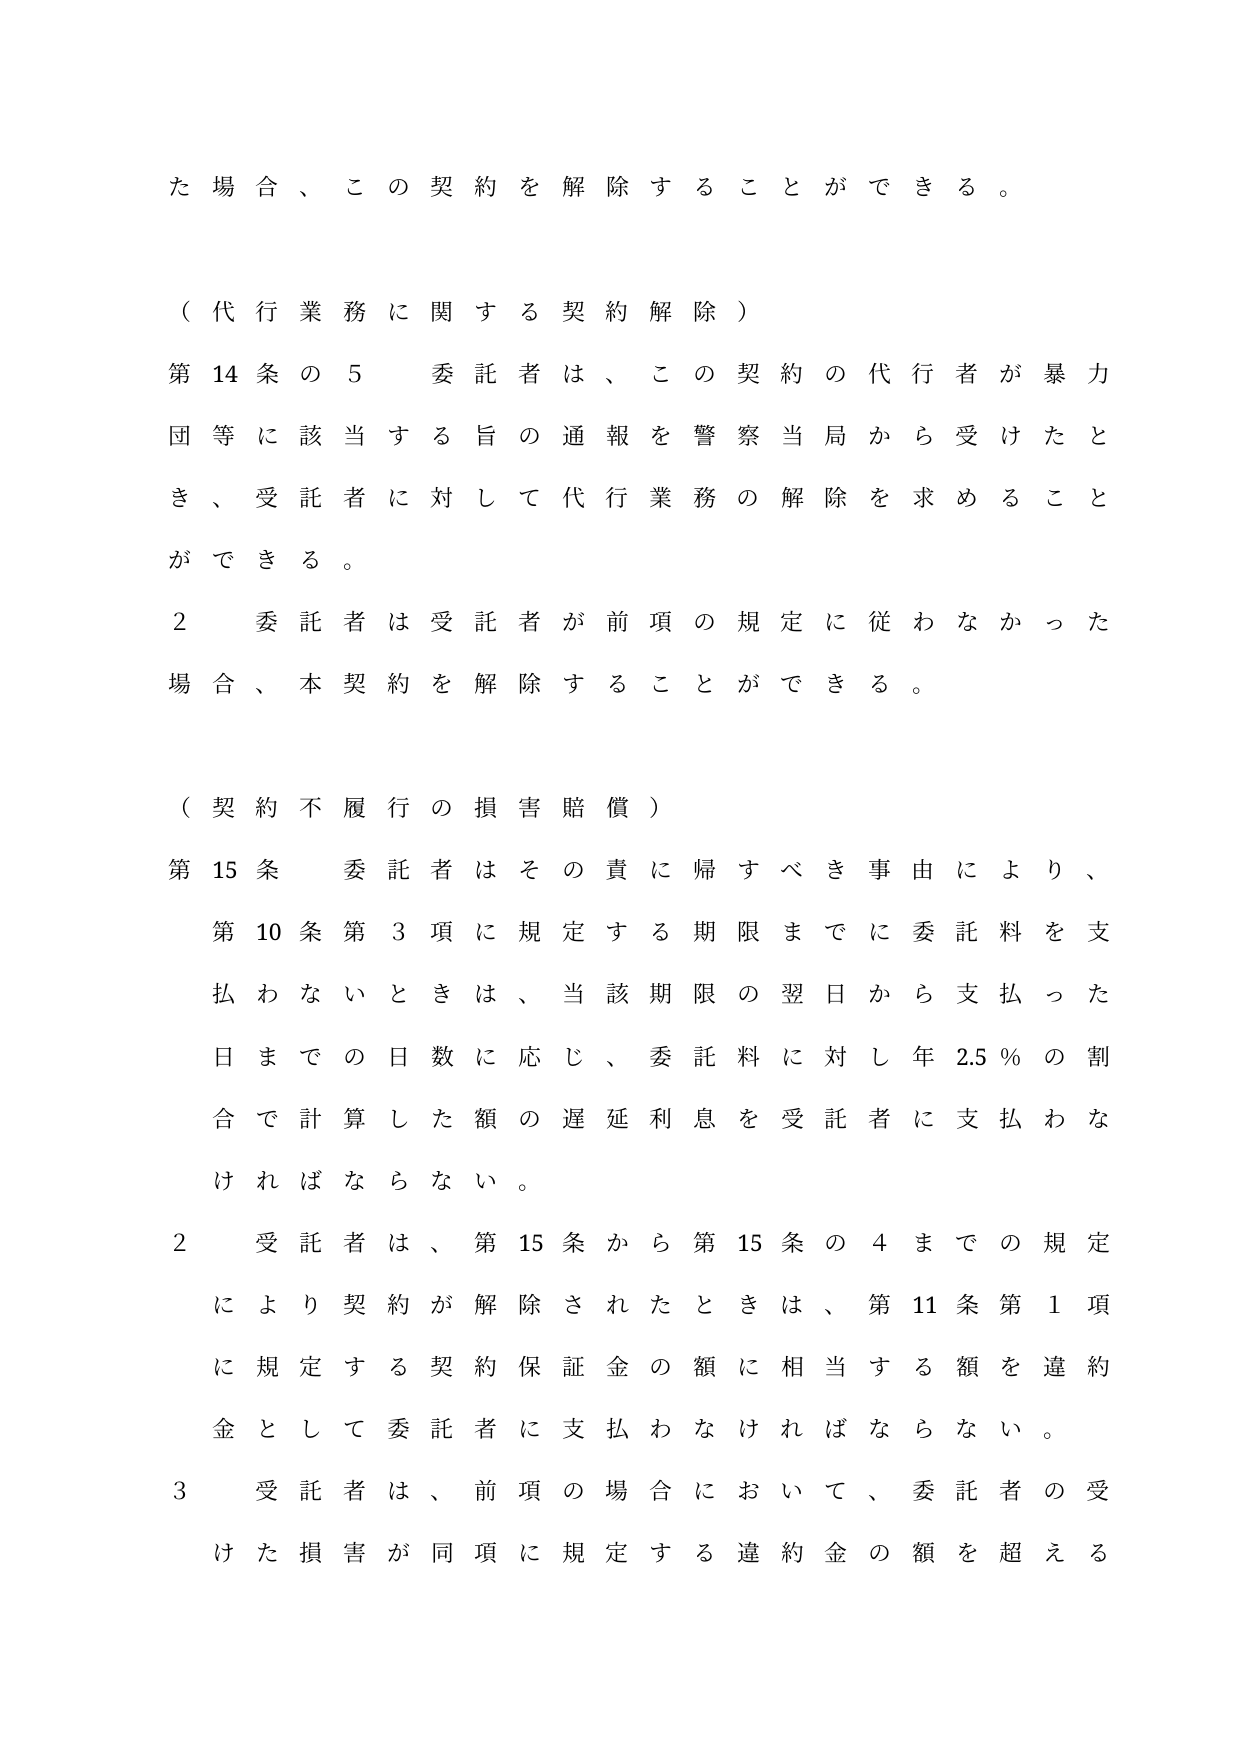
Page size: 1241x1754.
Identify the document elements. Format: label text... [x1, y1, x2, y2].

text 第15条 委託者はその責に帰すべき事由により、第10条第３項に規定する期限までに委託料を支払わないときは、当該期限の翌日から支払った日までの日数に応じ、委託料に対し年2.5％の割合で計算した額の遅延利息を受託者に支払わなければならない。 [168, 838, 1131, 1210]
text 第14条の５ 委託者は、この契約の代行者が暴力団等に該当する旨の通報を警察当局から受けたとき、受託者に対して代行業務の解除を求めることができる。 [168, 341, 1131, 589]
text ２ 受託者は、第15条から第15条の４までの規定により契約が解除されたときは、第11条第１項に規定する契約保証金の額に相当する額を違約金として委託者に支払わなければならない。 [168, 1210, 1131, 1459]
text （代行業務に関する契約解除） [168, 279, 1131, 341]
text ２ 委託者は受託者が前項の規定に従わなかった場合、本契約を解除することができる。 [168, 589, 1131, 714]
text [168, 1459, 1131, 1583]
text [168, 155, 1131, 217]
text （契約不履行の損害賠償） [168, 776, 1131, 838]
